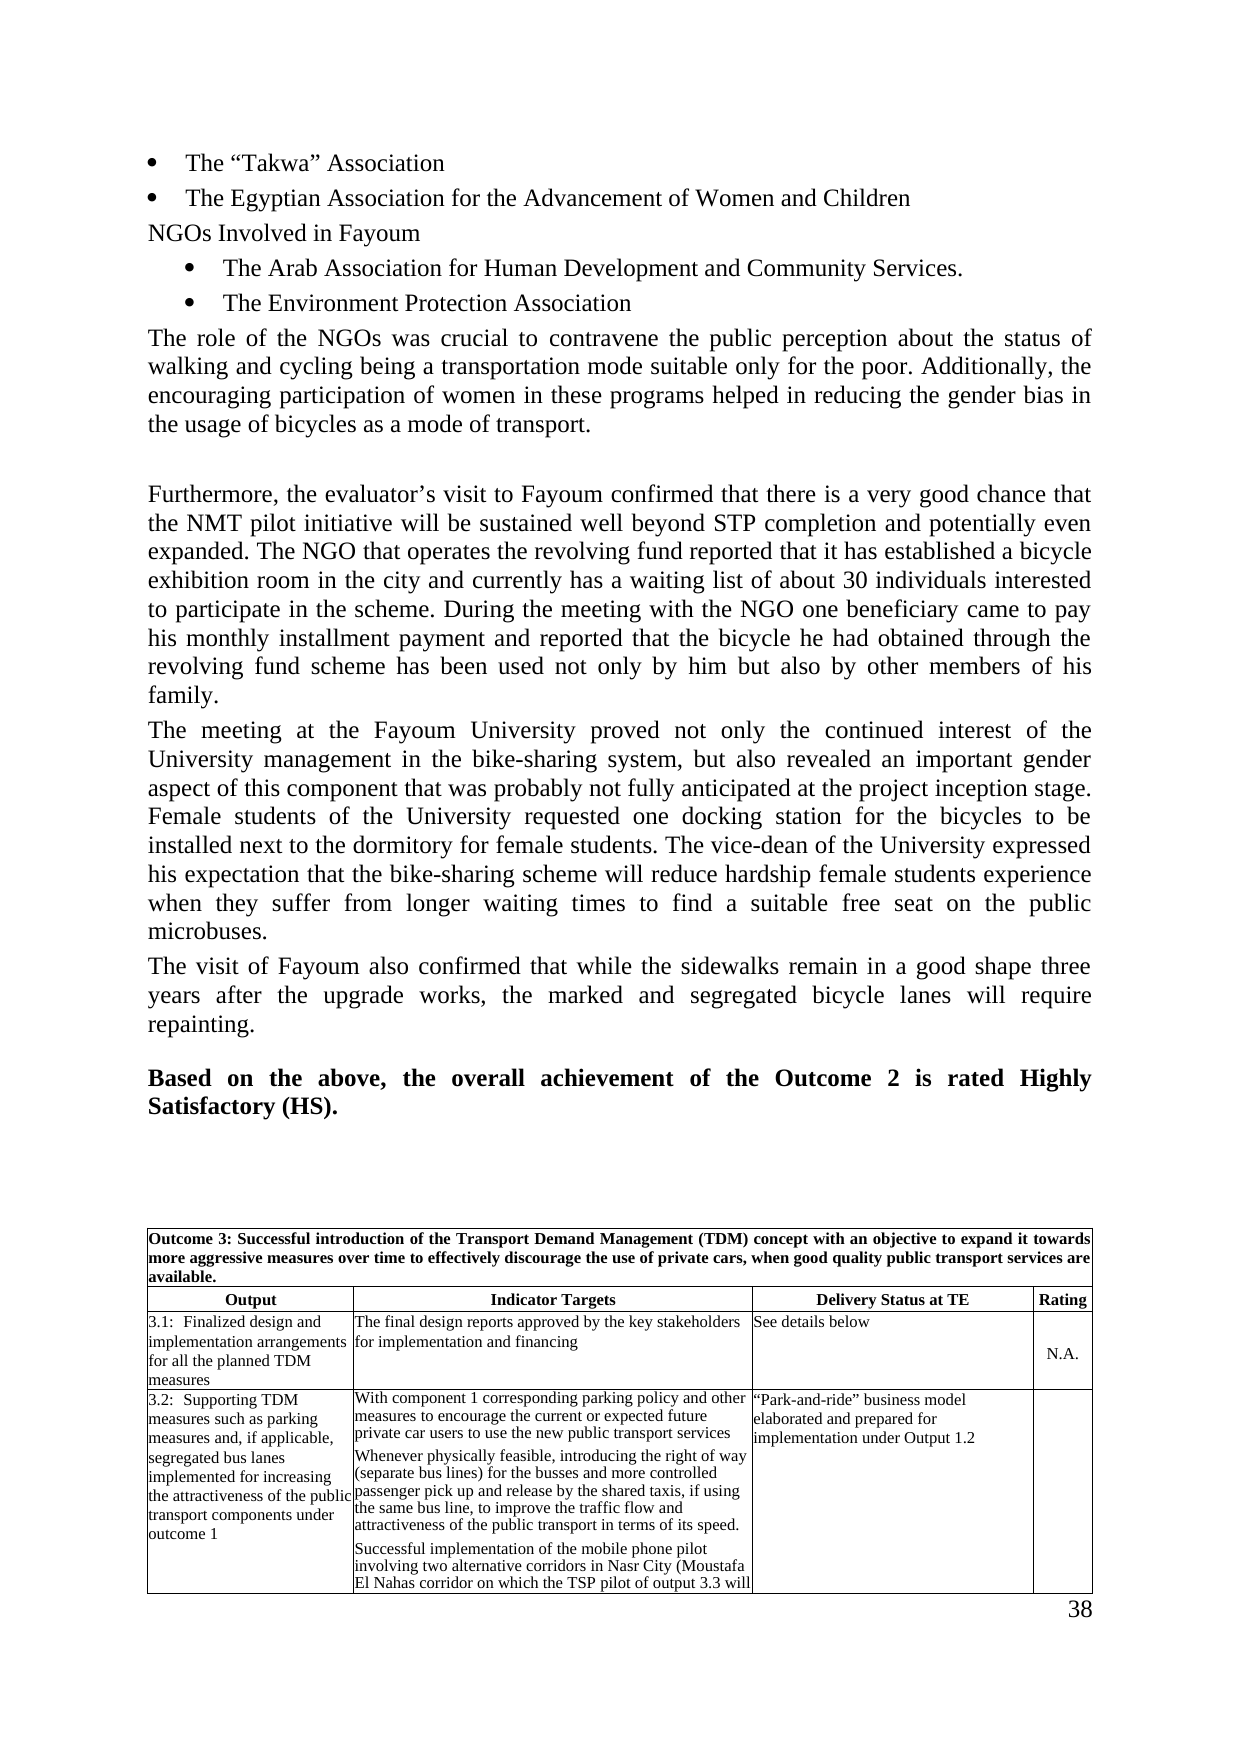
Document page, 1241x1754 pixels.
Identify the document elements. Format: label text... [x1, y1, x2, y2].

table_cell The final design reports approved by the key stakeholders for implementation and financing [354, 1312, 752, 1389]
text NGOs Involved in Fayoum [148, 218, 1093, 246]
table_cell Output [148, 1287, 353, 1311]
table_cell MS [1034, 1390, 1092, 1592]
table_cell N.A. [1034, 1312, 1092, 1389]
text Based on the above, the overall achievement of the Outcome 2 is rated Highly Satisfactory (HS). [148, 1063, 1093, 1120]
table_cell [354, 1390, 752, 1592]
table_cell 3.1: Finalized design and implementation arrangements for all the planned TDM measures [148, 1312, 353, 1389]
list The Egyptian Association for the Advancement of Women and Children [148, 183, 1093, 211]
list The Environment Protection Association [185, 288, 1093, 316]
text The meeting at the Fayoum University proved not only the continued interest of the University management in the bike-sharing system, but also revealed an important gender aspect of this component that was probably not fully anticipated at the project inception stage. Female students of the University requested one docking station for the bicycles to be installed next to the dormitory for female students. The vice-dean of the University expressed his expectation that the bike-sharing scheme will reduce hardship female students experience when they suffer from longer waiting times to find a suitable free seat on the public microbuses. [148, 715, 1093, 945]
text The visit of Fayoum also confirmed that while the sidewalks remain in a good shape three years after the upgrade works, the marked and segregated bicycle lanes will require repainting. [148, 951, 1093, 1038]
list The Arab Association for Human Development and Community Services. [185, 253, 1093, 281]
table_cell See details below [753, 1312, 1033, 1389]
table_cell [148, 1390, 353, 1592]
table_cell Rating [1034, 1287, 1092, 1311]
table_cell Delivery Status at TE [753, 1287, 1033, 1311]
text Furthermore, the evaluator’s visit to Fayoum confirmed that there is a very good chance that the NMT pilot initiative will be sustained well beyond STP completion and potentially even expanded. The NGO that operates the revolving fund reported that it has established a bicycle exhibition room in the city and currently has a waiting list of about 30 individuals interested to participate in the scheme. During the meeting with the NGO one beneficiary came to pay his monthly installment payment and reported that the bicycle he had obtained through the revolving fund scheme has been used not only by him but also by other members of his family. [148, 479, 1093, 709]
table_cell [753, 1390, 1033, 1592]
table_header Outcome 3: Successful introduction of the Transport Demand Management (TDM) concept with an objective to expand it towards more aggressive measures over time to effectively discourage the use of private cars, when good quality public transport services are available. [148, 1229, 1092, 1286]
text The role of the NGOs was crucial to contravene the public perception about the status of walking and cycling being a transportation mode suitable only for the poor. Additionally, the encouraging participation of women in these programs helped in reducing the gender bias in the usage of bicycles as a mode of transport. [148, 323, 1093, 438]
list The “Takwa” Association [148, 148, 1093, 176]
table_cell Indicator Targets [354, 1287, 752, 1311]
